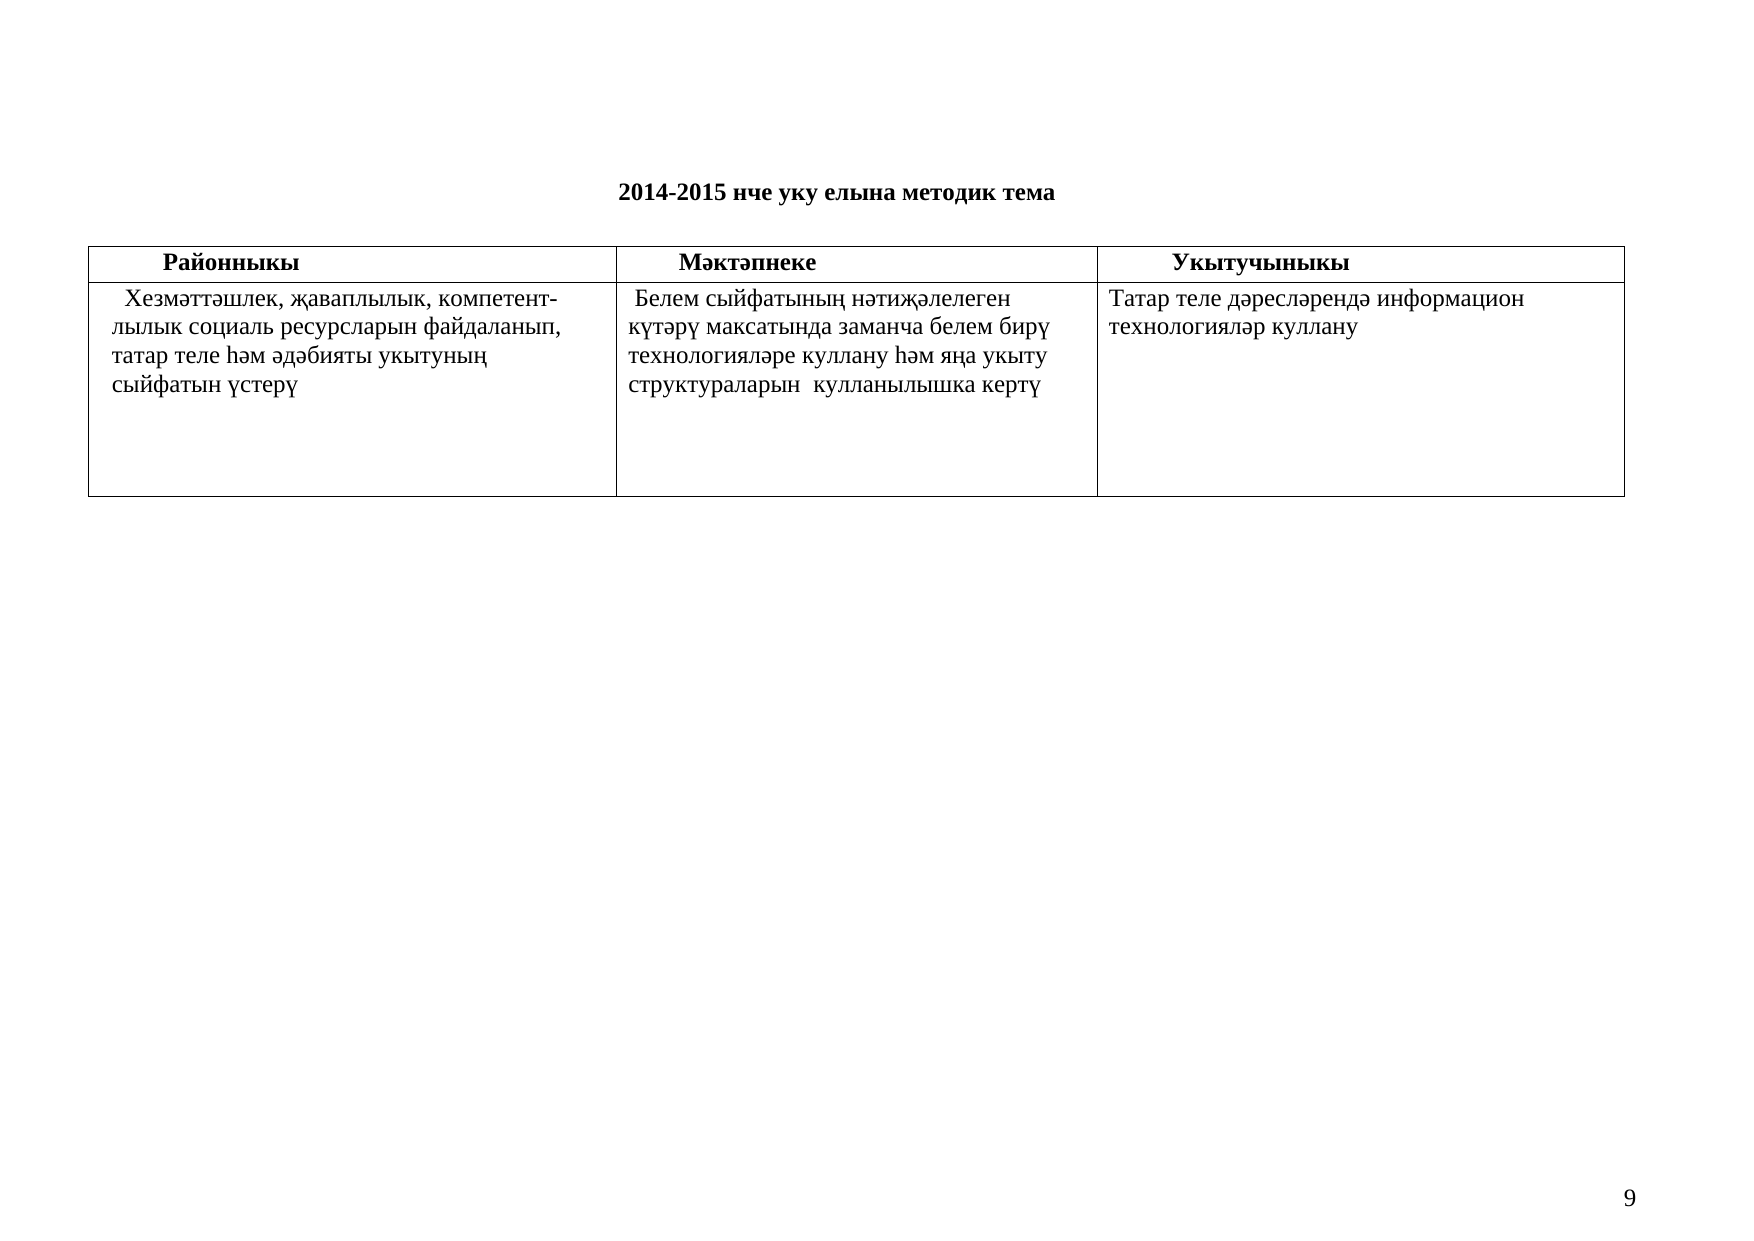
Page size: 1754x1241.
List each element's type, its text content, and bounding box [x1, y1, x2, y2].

table_header Мәктәпнеке [617, 247, 1097, 282]
text 2014-2015 нче уку елына методик тема [118, 177, 1642, 206]
table_header Районныкы [89, 247, 616, 282]
table_cell [89, 283, 616, 496]
table_cell Белем сыйфатының нәтиҗәлелеген күтәрү максатында заманча белем бирү технологияләре куллану һәм яңа укыту структураларын кулланылышка кертү [617, 283, 1097, 496]
table_cell Татар теле дәресләрендә информацион технологияләр куллану [1098, 283, 1624, 496]
table_header Укытучыныкы [1098, 247, 1624, 282]
